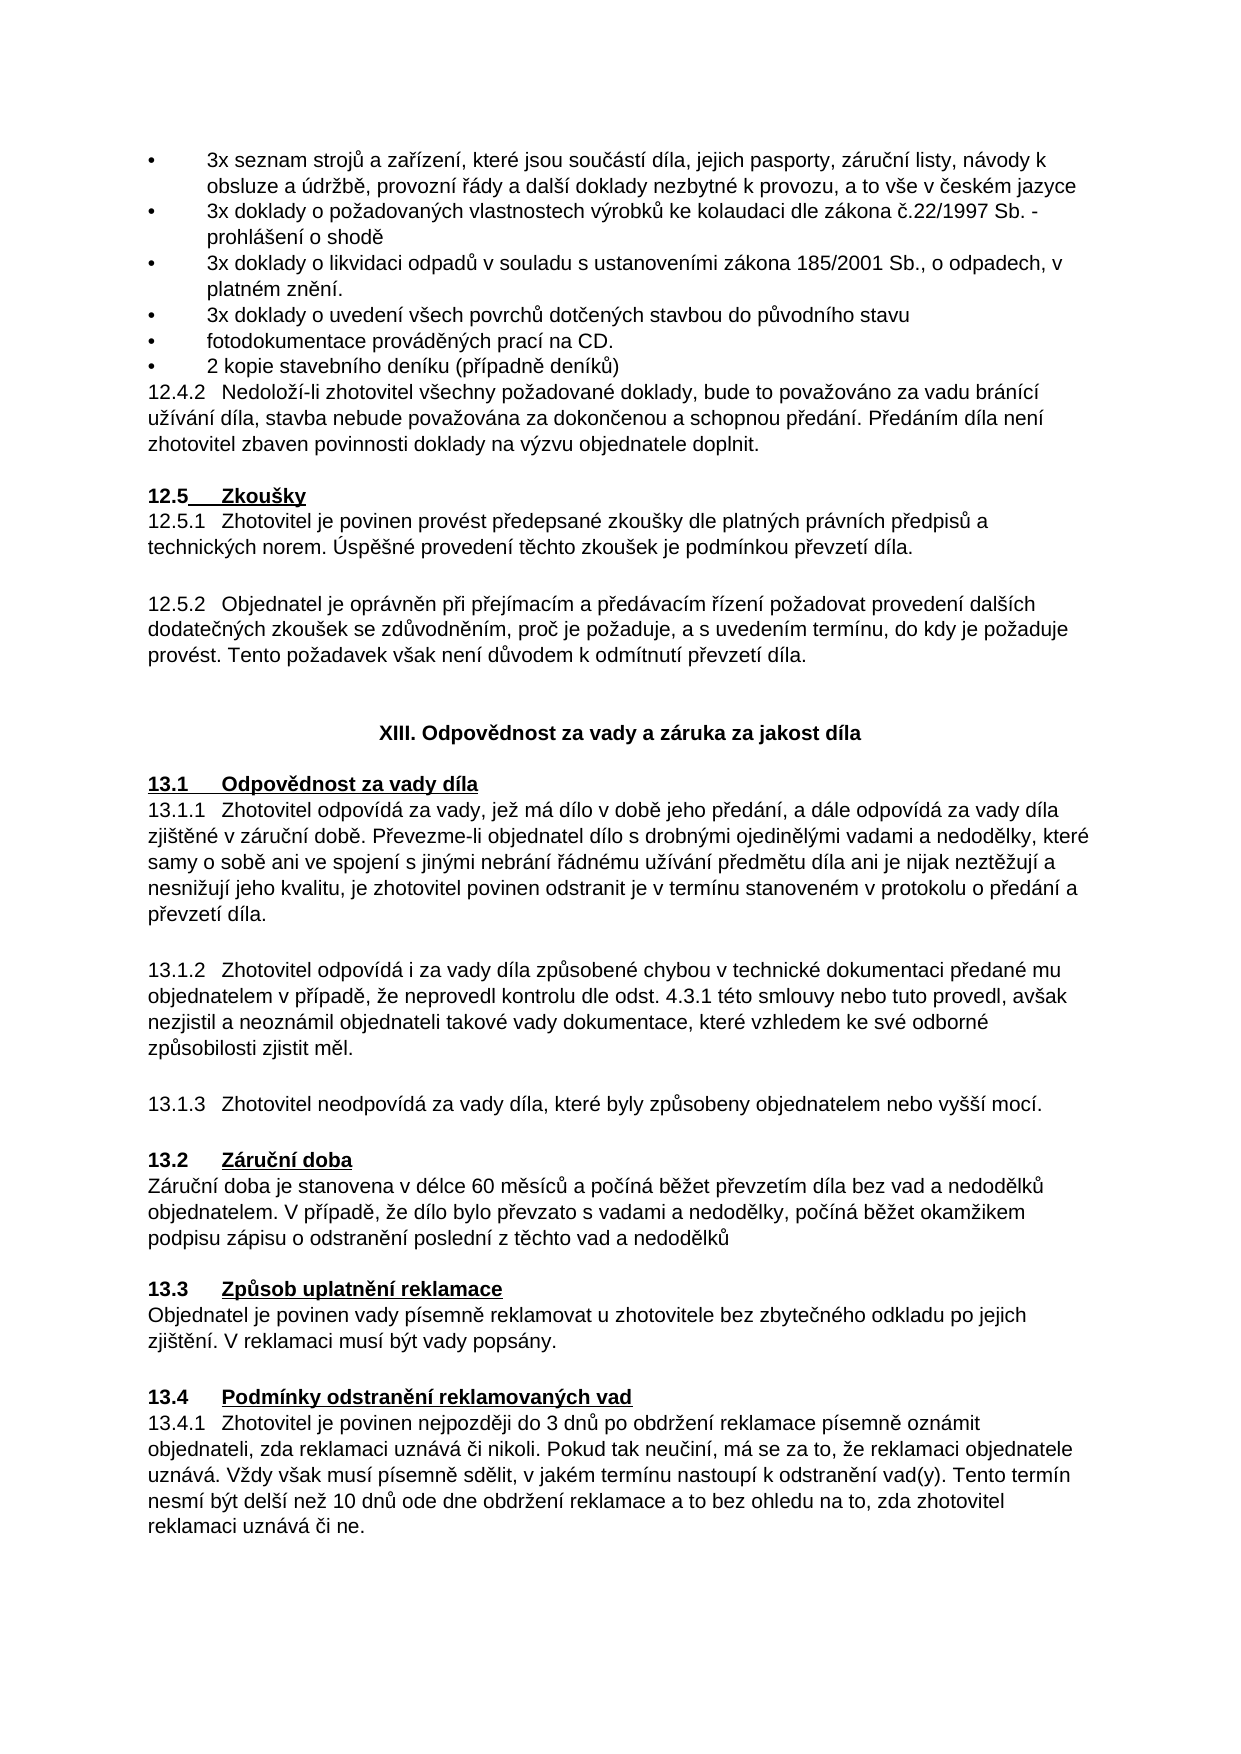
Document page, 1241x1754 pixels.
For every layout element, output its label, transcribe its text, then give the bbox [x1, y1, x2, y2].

text XIII. Odpovědnost za vady a záruka za jakost díla [148, 721, 1093, 744]
text 12.5 Zkoušky [148, 483, 1093, 507]
list 3x doklady o likvidaci odpadů v souladu s ustanoveními zákona 185/2001 Sb., o odpadech, v platném znění. [148, 251, 1093, 301]
text 13.2 Záruční doba [148, 1148, 1093, 1172]
text 12.5.2 Objednatel je oprávněn při přejímacím a předávacím řízení požadovat provedení dalších dodatečných zkoušek se zdůvodněním, proč je požaduje, a s uvedením termínu, do kdy je požaduje provést. Tento požadavek však není důvodem k odmítnutí převzetí díla. [148, 591, 1093, 667]
text 12.5.1 Zhotovitel je povinen provést předepsané zkoušky dle platných právních předpisů a technických norem. Úspěšné provedení těchto zkoušek je podmínkou převzetí díla. [148, 509, 1093, 589]
list 2 kopie stavebního deníku (případně deníků) [148, 354, 1093, 378]
text 13.1 Odpovědnost za vady díla [148, 772, 1093, 796]
list 3x doklady o požadovaných vlastnostech výrobků ke kolaudaci dle zákona č.22/1997 Sb. - prohlášení o shodě [148, 199, 1093, 249]
text 13.1.1 Zhotovitel odpovídá za vady, jež má dílo v době jeho předání, a dále odpovídá za vady díla zjištěné v záruční době. Převezme-li objednatel dílo s drobnými ojedinělými vadami a nedodělky, které samy o sobě ani ve spojení s jinými nebrání řádnému užívání předmětu díla ani je nijak neztěžují a nesnižují jeho kvalitu, je zhotovitel povinen odstranit je v termínu stanoveném v protokolu o předání a převzetí díla. [148, 798, 1093, 956]
list fotodokumentace prováděných prací na CD. [148, 328, 1093, 352]
text 13.1.3 Zhotovitel neodpovídá za vady díla, které byly způsobeny objednatelem nebo vyšší mocí. [148, 1092, 1093, 1146]
list 3x seznam strojů a zařízení, které jsou součástí díla, jejich pasporty, záruční listy, návody k obsluze a údržbě, provozní řády a další doklady nezbytné k provozu, a to vše v českém jazyce [148, 148, 1093, 197]
text Objednatel je povinen vady písemně reklamovat u zhotovitele bez zbytečného odkladu po jejich zjištění. V reklamaci musí být vady popsány. [148, 1303, 1093, 1383]
text 13.1.2 Zhotovitel odpovídá i za vady díla způsobené chybou v technické dokumentaci předané mu objednatelem v případě, že neprovedl kontrolu dle odst. 4.3.1 této smlouvy nebo tuto provedl, avšak nezjistil a neoznámil objednateli takové vady dokumentace, které vzhledem ke své odborné způsobilosti zjistit měl. [148, 958, 1093, 1089]
text 13.4.1 Zhotovitel je povinen nejpozději do 3 dnů po obdržení reklamace písemně oznámit objednateli, zda reklamaci uznává či nikoli. Pokud tak neučiní, má se za to, že reklamaci objednatele uznává. Vždy však musí písemně sdělit, v jakém termínu nastoupí k odstranění vad(y). Tento termín nesmí být delší než 10 dnů ode dne obdržení reklamace a to bez ohledu na to, zda zhotovitel reklamaci uznává či ne. [148, 1411, 1093, 1568]
text 12.4.2 Nedoloží-li zhotovitel všechny požadované doklady, bude to považováno za vadu bránící užívání díla, stavba nebude považována za dokončenou a schopnou předání. Předáním díla není zhotovitel zbaven povinnosti doklady na výzvu objednatele doplnit. [148, 380, 1093, 456]
list 3x doklady o uvedení všech povrchů dotčených stavbou do původního stavu [148, 303, 1093, 327]
text 13.3 Způsob uplatnění reklamace [148, 1277, 1093, 1301]
text 13.4 Podmínky odstranění reklamovaných vad [148, 1385, 1093, 1409]
text Záruční doba je stanovena v délce 60 měsíců a počíná běžet převzetím díla bez vad a nedodělků objednatelem. V případě, že dílo bylo převzato s vadami a nedodělky, počíná běžet okamžikem podpisu zápisu o odstranění poslední z těchto vad a nedodělků [148, 1174, 1093, 1249]
